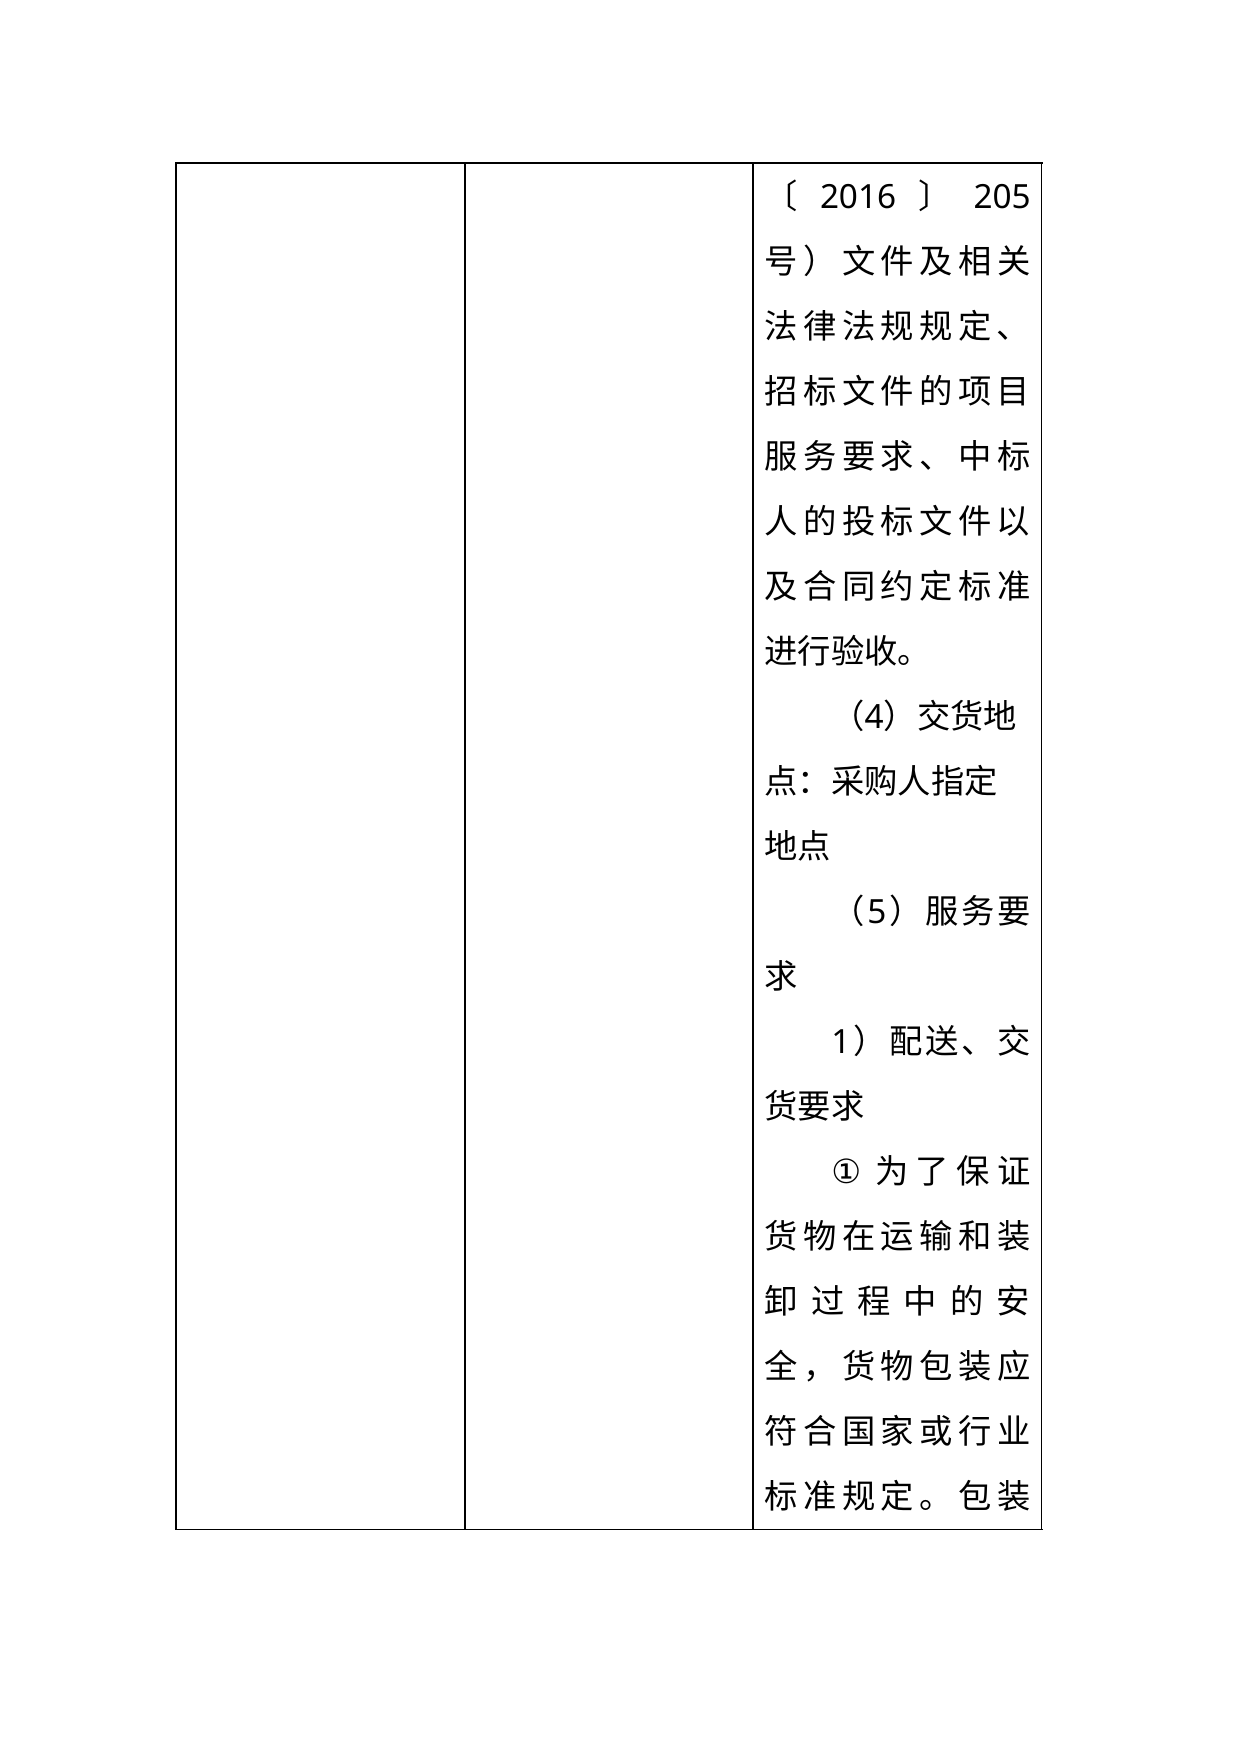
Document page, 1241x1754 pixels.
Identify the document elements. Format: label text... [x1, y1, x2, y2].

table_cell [754, 164, 1041, 1528]
table_cell [177, 164, 464, 1528]
table_cell 1 [466, 164, 752, 1528]
